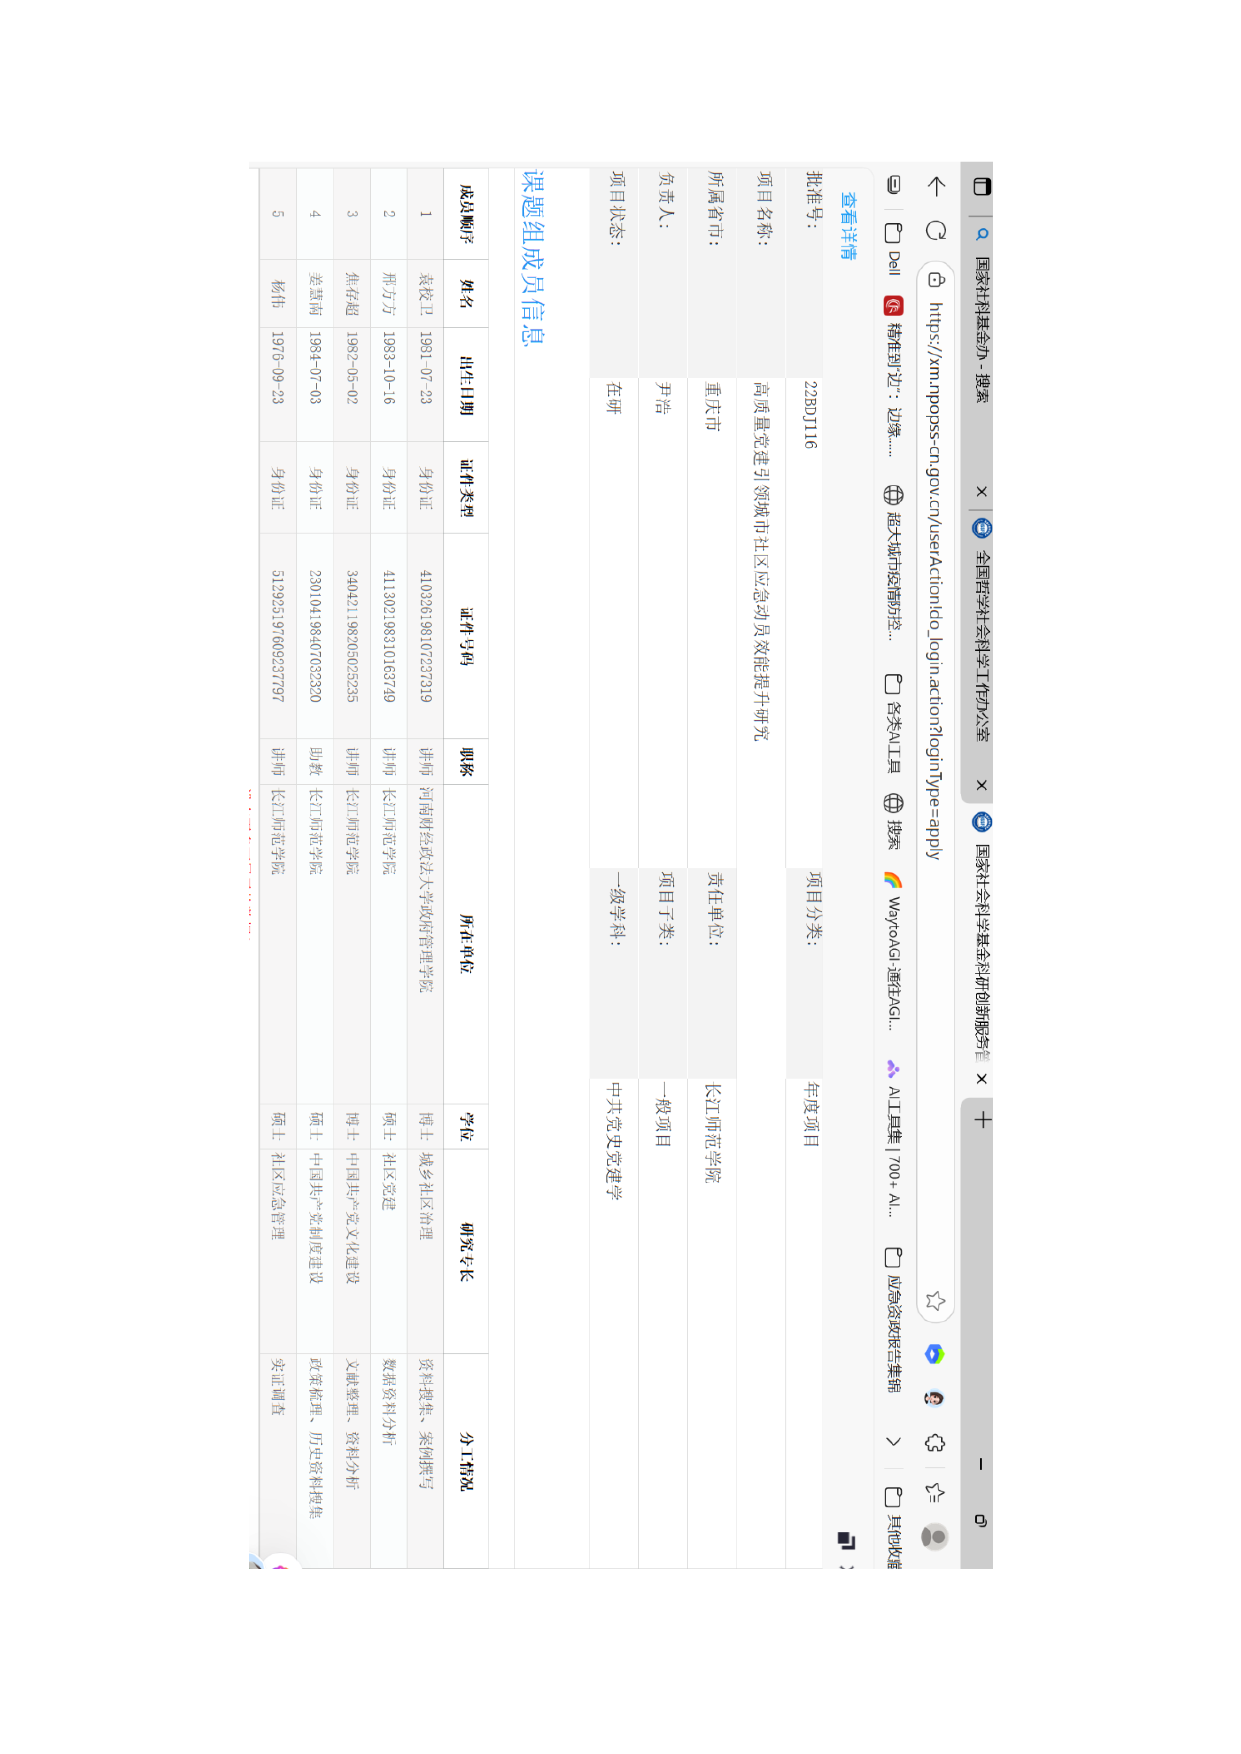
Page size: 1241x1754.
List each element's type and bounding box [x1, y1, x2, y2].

picture [249, 163, 993, 1568]
